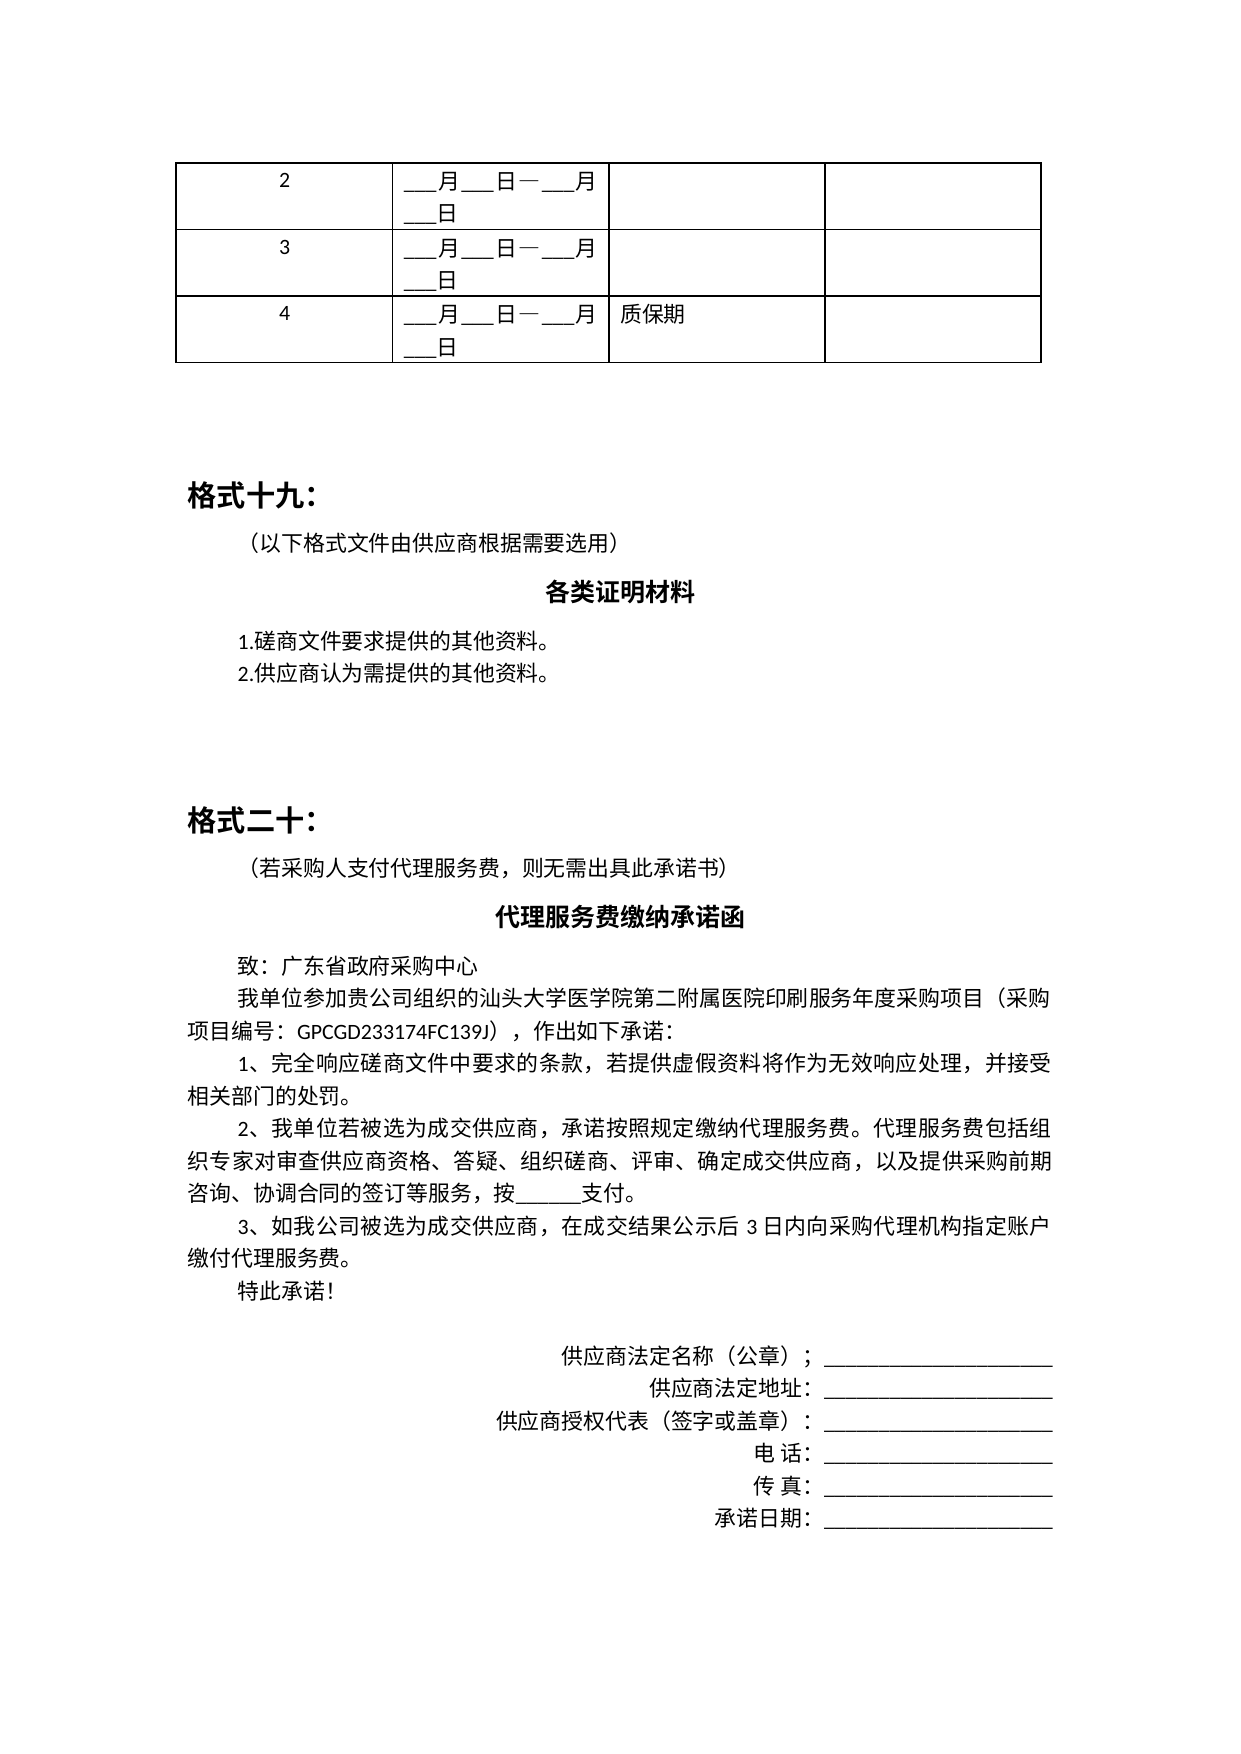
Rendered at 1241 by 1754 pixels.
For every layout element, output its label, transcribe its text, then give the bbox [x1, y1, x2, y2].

text 2.供应商认为需提供的其他资料。 [187, 656, 1053, 688]
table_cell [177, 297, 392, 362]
text 格式二十： [187, 786, 1053, 851]
text 代理服务费缴纳承诺函 [187, 883, 1053, 948]
text （以下格式文件由供应商根据需要选用） [187, 526, 1053, 558]
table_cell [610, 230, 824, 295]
text 承诺日期：_____________________ [187, 1501, 1053, 1533]
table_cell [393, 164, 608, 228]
text 致：广东省政府采购中心 [187, 948, 1053, 981]
text 特此承诺！ [187, 1273, 1053, 1306]
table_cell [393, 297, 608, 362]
text 1、完全响应磋商文件中要求的条款，若提供虚假资料将作为无效响应处理，并接受相关部门的处罚。 [187, 1046, 1053, 1111]
text 我单位参加贵公司组织的汕头大学医学院第二附属医院印刷服务年度采购项目（采购项目编号：GPCGD233174FC139J），作出如下承诺： [187, 981, 1053, 1046]
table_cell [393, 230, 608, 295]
text 各类证明材料 [187, 558, 1053, 623]
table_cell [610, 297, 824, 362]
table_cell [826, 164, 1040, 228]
text 电 话：_____________________ [187, 1436, 1053, 1468]
text 3、如我公司被选为成交供应商，在成交结果公示后3日内向采购代理机构指定账户缴付代理服务费。 [187, 1208, 1053, 1273]
text 2、我单位若被选为成交供应商，承诺按照规定缴纳代理服务费。代理服务费包括组织专家对审查供应商资格、答疑、组织磋商、评审、确定成交供应商，以及提供采购前期咨询、协调合同的签订等服务，按______支付。 [187, 1111, 1053, 1208]
text 1.磋商文件要求提供的其他资料。 [187, 623, 1053, 656]
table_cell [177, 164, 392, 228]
text 供应商法定地址：_____________________ [187, 1371, 1053, 1403]
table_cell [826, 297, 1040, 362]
text 供应商授权代表（签字或盖章）：_____________________ [187, 1403, 1053, 1436]
text 传 真：_____________________ [187, 1468, 1053, 1501]
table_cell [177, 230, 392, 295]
text （若采购人支付代理服务费，则无需出具此承诺书） [187, 851, 1053, 883]
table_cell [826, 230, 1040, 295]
text 格式十九： [187, 461, 1053, 526]
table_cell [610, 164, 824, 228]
text 供应商法定名称（公章）；_____________________ [187, 1338, 1053, 1371]
